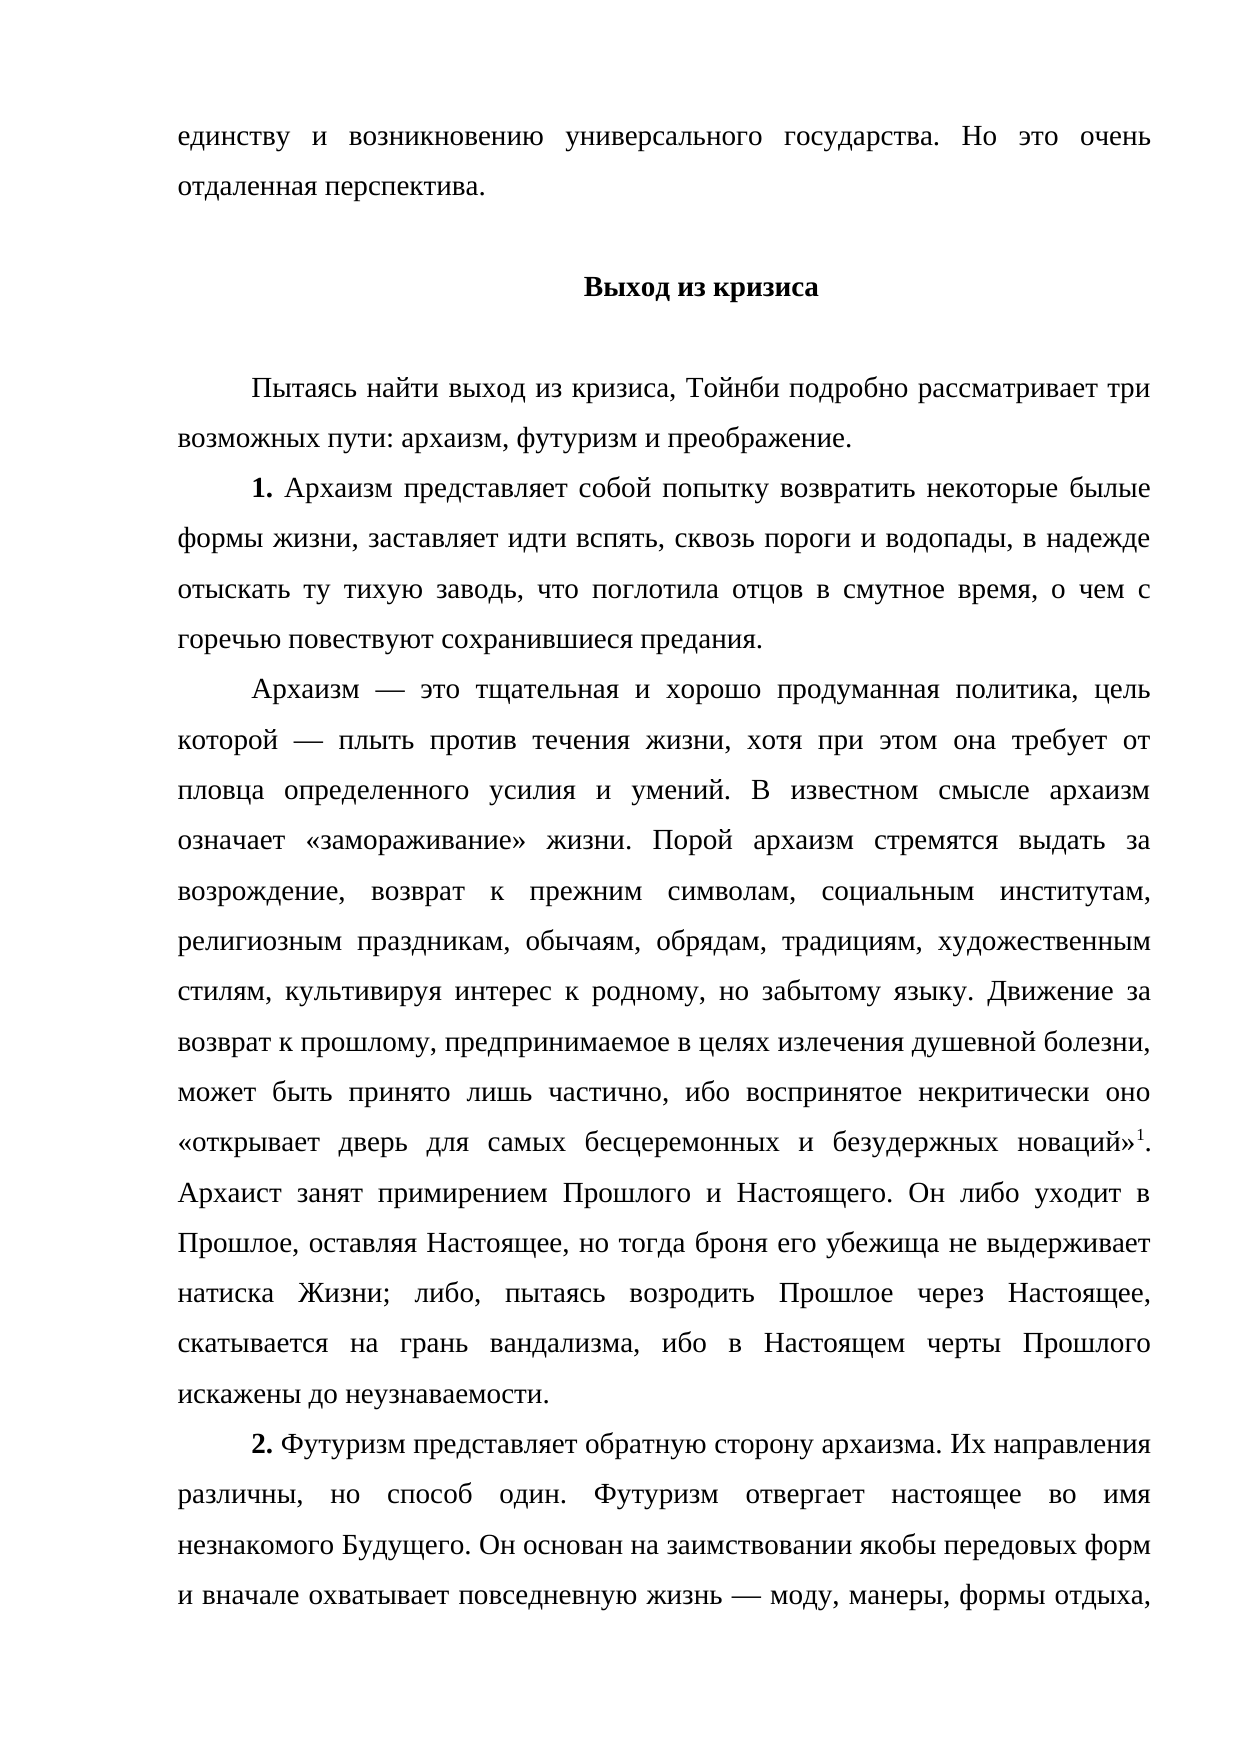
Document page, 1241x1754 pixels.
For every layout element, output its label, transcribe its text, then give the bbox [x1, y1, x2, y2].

text Выход из кризиса [177, 269, 1152, 303]
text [177, 118, 1152, 202]
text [177, 1426, 1152, 1611]
text 1. Архаизм представляет собой попытку возвратить некоторые былые формы жизни, заставляет идти вспять, сквозь пороги и водопады, в надежде отыскать ту тихую заводь, что поглотила отцов в смутное время, о чем с горечью повествуют сохранившиеся предания. [177, 470, 1152, 655]
text Пытаясь найти выход из кризиса, Тойнби подробно рассматривает три возможных пути: архаизм, футуризм и преображение. [177, 370, 1152, 453]
text Архаизм — это тщательная и хорошо продуманная политика, цель которой — плыть против течения жизни, хотя при этом она требует от пловца определенного усилия и умений. В известном смысле архаизм означает «замораживание» жизни. Порой архаизм стремятся выдать за возрождение, возврат к прежним символам, социальным институтам, религиозным праздникам, обычаям, обрядам, традициям, художественным стилям, культивируя интерес к родному, но забытому языку. Движение за возврат к прошлому, предпринимаемое в целях излечения душевной болезни, может быть принято лишь частично, ибо воспринятое некритически оно «открывает дверь для самых бесцеремонных и безудержных новаций»1. Архаист занят примирением Прошлого и Настоящего. Он либо уходит в Прошлое, оставляя Настоящее, но тогда броня его убежища не выдерживает натиска Жизни; либо, пытаясь возродить Прошлое через Настоящее, скатывается на грань вандализма, ибо в Настоящем черты Прошлого искажены до неузнаваемости. [177, 672, 1152, 1409]
